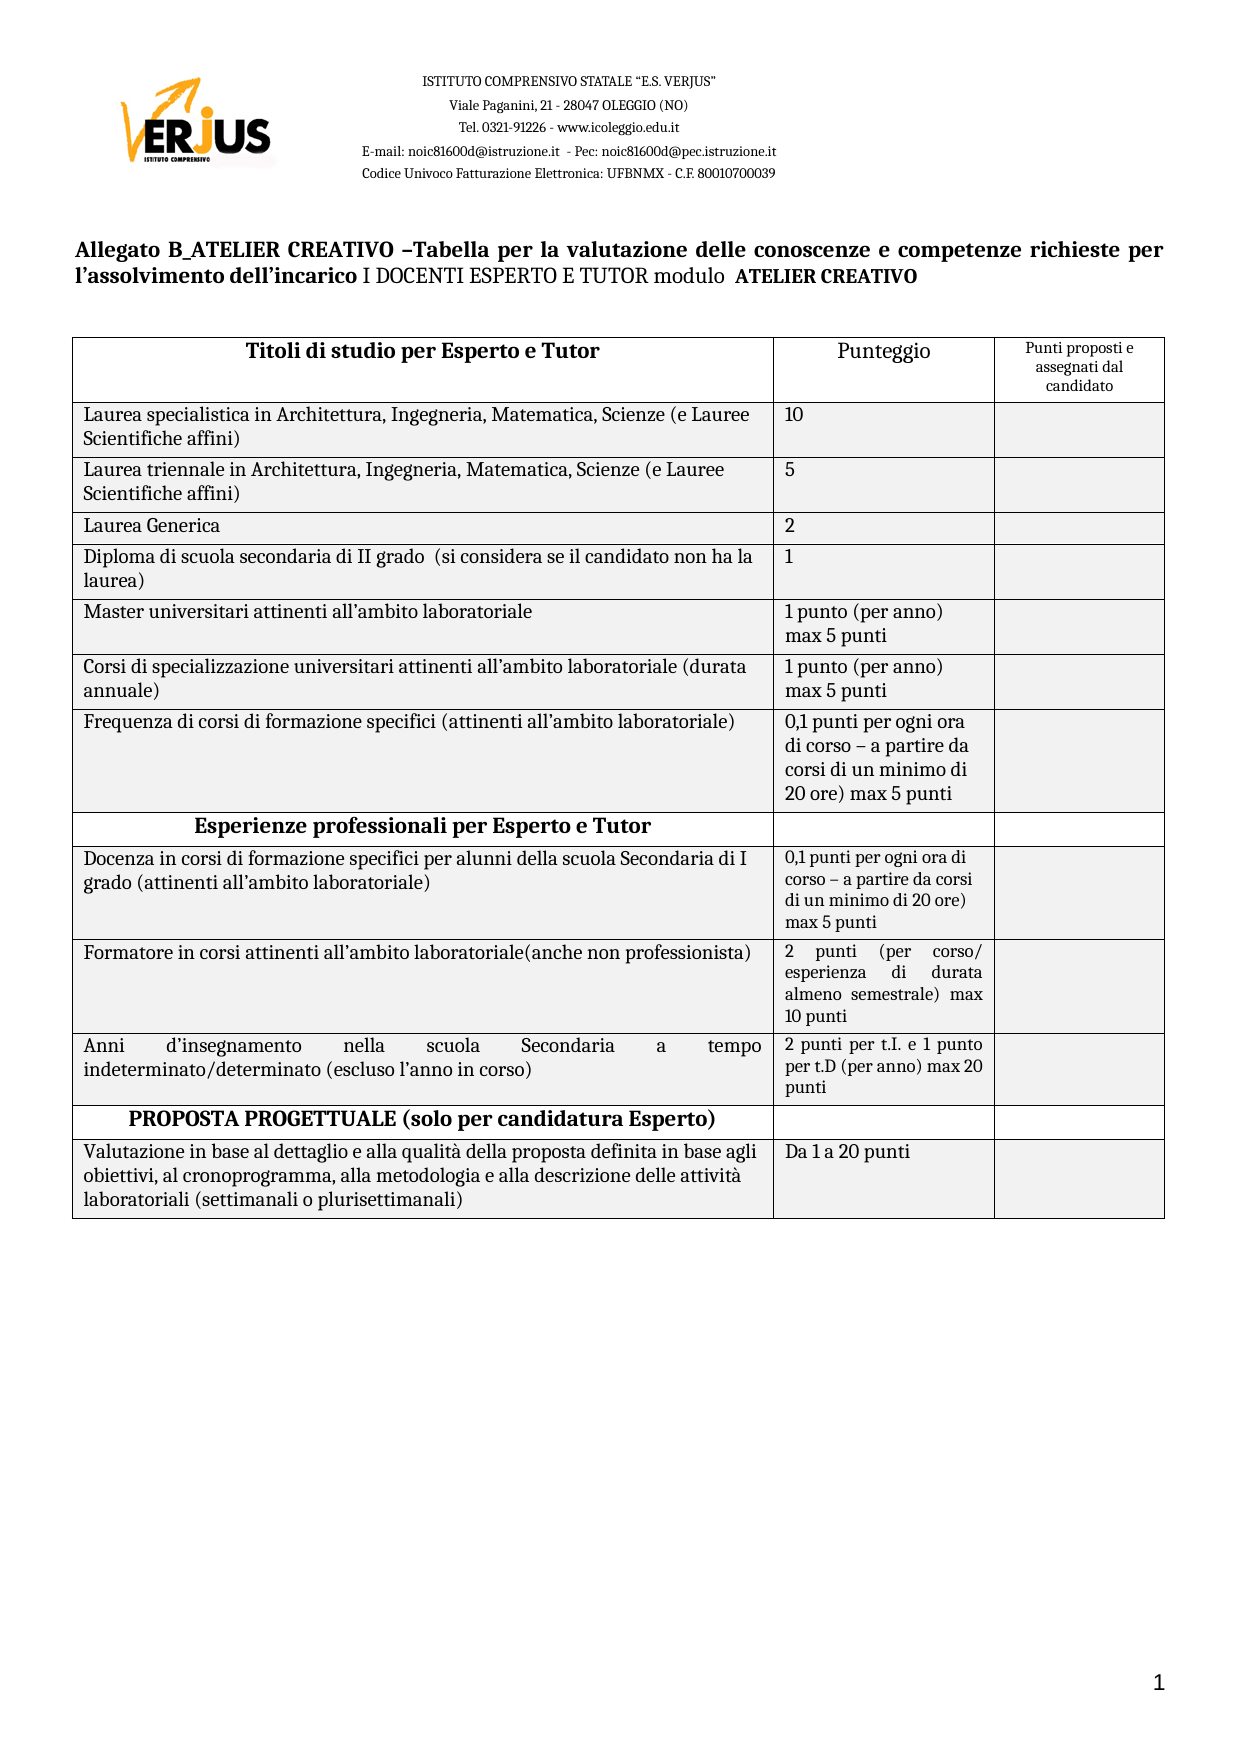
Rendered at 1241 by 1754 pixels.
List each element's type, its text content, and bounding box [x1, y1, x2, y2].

table_cell [995, 600, 1164, 654]
table_cell [995, 847, 1164, 939]
table_cell [774, 813, 994, 846]
title Allegato B_ATELIER CREATIVO –Tabella per la valutazione delle conoscenze e competenze richieste per l’assolvimento dell’incarico I DOCENTI ESPERTO E TUTOR modulo ATELIER CREATIVO [75, 236, 1165, 289]
table_cell 0,1 punti per ogni ora di corso – a partire da corsi di un minimo di 20 ore) max 5 punti [774, 710, 994, 812]
table_cell [995, 513, 1164, 543]
table_cell PROPOSTA PROGETTUALE (solo per candidatura Esperto) [73, 1106, 773, 1138]
table_cell Corsi di specializzazione universitari attinenti all’ambito laboratoriale (durata annuale) [73, 655, 773, 709]
table_cell Laurea Generica [73, 513, 773, 543]
table_cell Laurea triennale in Architettura, Ingegneria, Matematica, Scienze (e Lauree Scientifiche affini) [73, 458, 773, 512]
picture [108, 73, 285, 169]
table_cell Master universitari attinenti all’ambito laboratoriale [73, 600, 773, 654]
table_cell Frequenza di corsi di formazione specifici (attinenti all’ambito laboratoriale) [73, 710, 773, 812]
table_cell [995, 403, 1164, 457]
table_cell 1 punto (per anno) max 5 punti [774, 655, 994, 709]
table_cell [995, 1106, 1164, 1138]
table_cell [995, 710, 1164, 812]
table_cell [995, 813, 1164, 846]
table_cell 10 [774, 403, 994, 457]
table_cell 0,1 punti per ogni ora di corso – a partire da corsi di un minimo di 20 ore) max 5 punti [774, 847, 994, 939]
table_cell Esperienze professionali per Esperto e Tutor [73, 813, 773, 846]
table_cell [995, 545, 1164, 599]
table_cell [995, 458, 1164, 512]
table_cell 2 punti (per corso/ esperienza di durata almeno semestrale) max 10 punti [774, 940, 994, 1033]
table_header Punti proposti e assegnati dal candidato [995, 338, 1164, 402]
table_cell [774, 1106, 994, 1138]
table_cell Formatore in corsi attinenti all’ambito laboratoriale(anche non professionista) [73, 940, 773, 1033]
table_cell 1 [774, 545, 994, 599]
table_cell [995, 1034, 1164, 1105]
table_cell Diploma di scuola secondaria di II grado (si considera se il candidato non ha la laurea) [73, 545, 773, 599]
table_header Titoli di studio per Esperto e Tutor [73, 338, 773, 402]
table_cell [995, 940, 1164, 1033]
table_cell [995, 1140, 1164, 1218]
table_cell 5 [774, 458, 994, 512]
table_cell 2 punti per t.I. e 1 punto per t.D (per anno) max 20 punti [774, 1034, 994, 1105]
table_cell Valutazione in base al dettaglio e alla qualità della proposta definita in base agli obiettivi, al cronoprogramma, alla metodologia e alla descrizione delle attività laboratoriali (settimanali o plurisettimanali) [73, 1140, 773, 1218]
table_cell Laurea specialistica in Architettura, Ingegneria, Matematica, Scienze (e Lauree Scientifiche affini) [73, 403, 773, 457]
table_cell Da 1 a 20 punti [774, 1140, 994, 1218]
table_header Punteggio [774, 338, 994, 402]
table_cell Docenza in corsi di formazione specifici per alunni della scuola Secondaria di I grado (attinenti all’ambito laboratoriale) [73, 847, 773, 939]
table_cell 1 punto (per anno) max 5 punti [774, 600, 994, 654]
table_cell 2 [774, 513, 994, 543]
table_cell [995, 655, 1164, 709]
table_cell Anni d’insegnamento nella scuola Secondaria a tempo indeterminato/determinato (escluso l’anno in corso) [73, 1034, 773, 1105]
